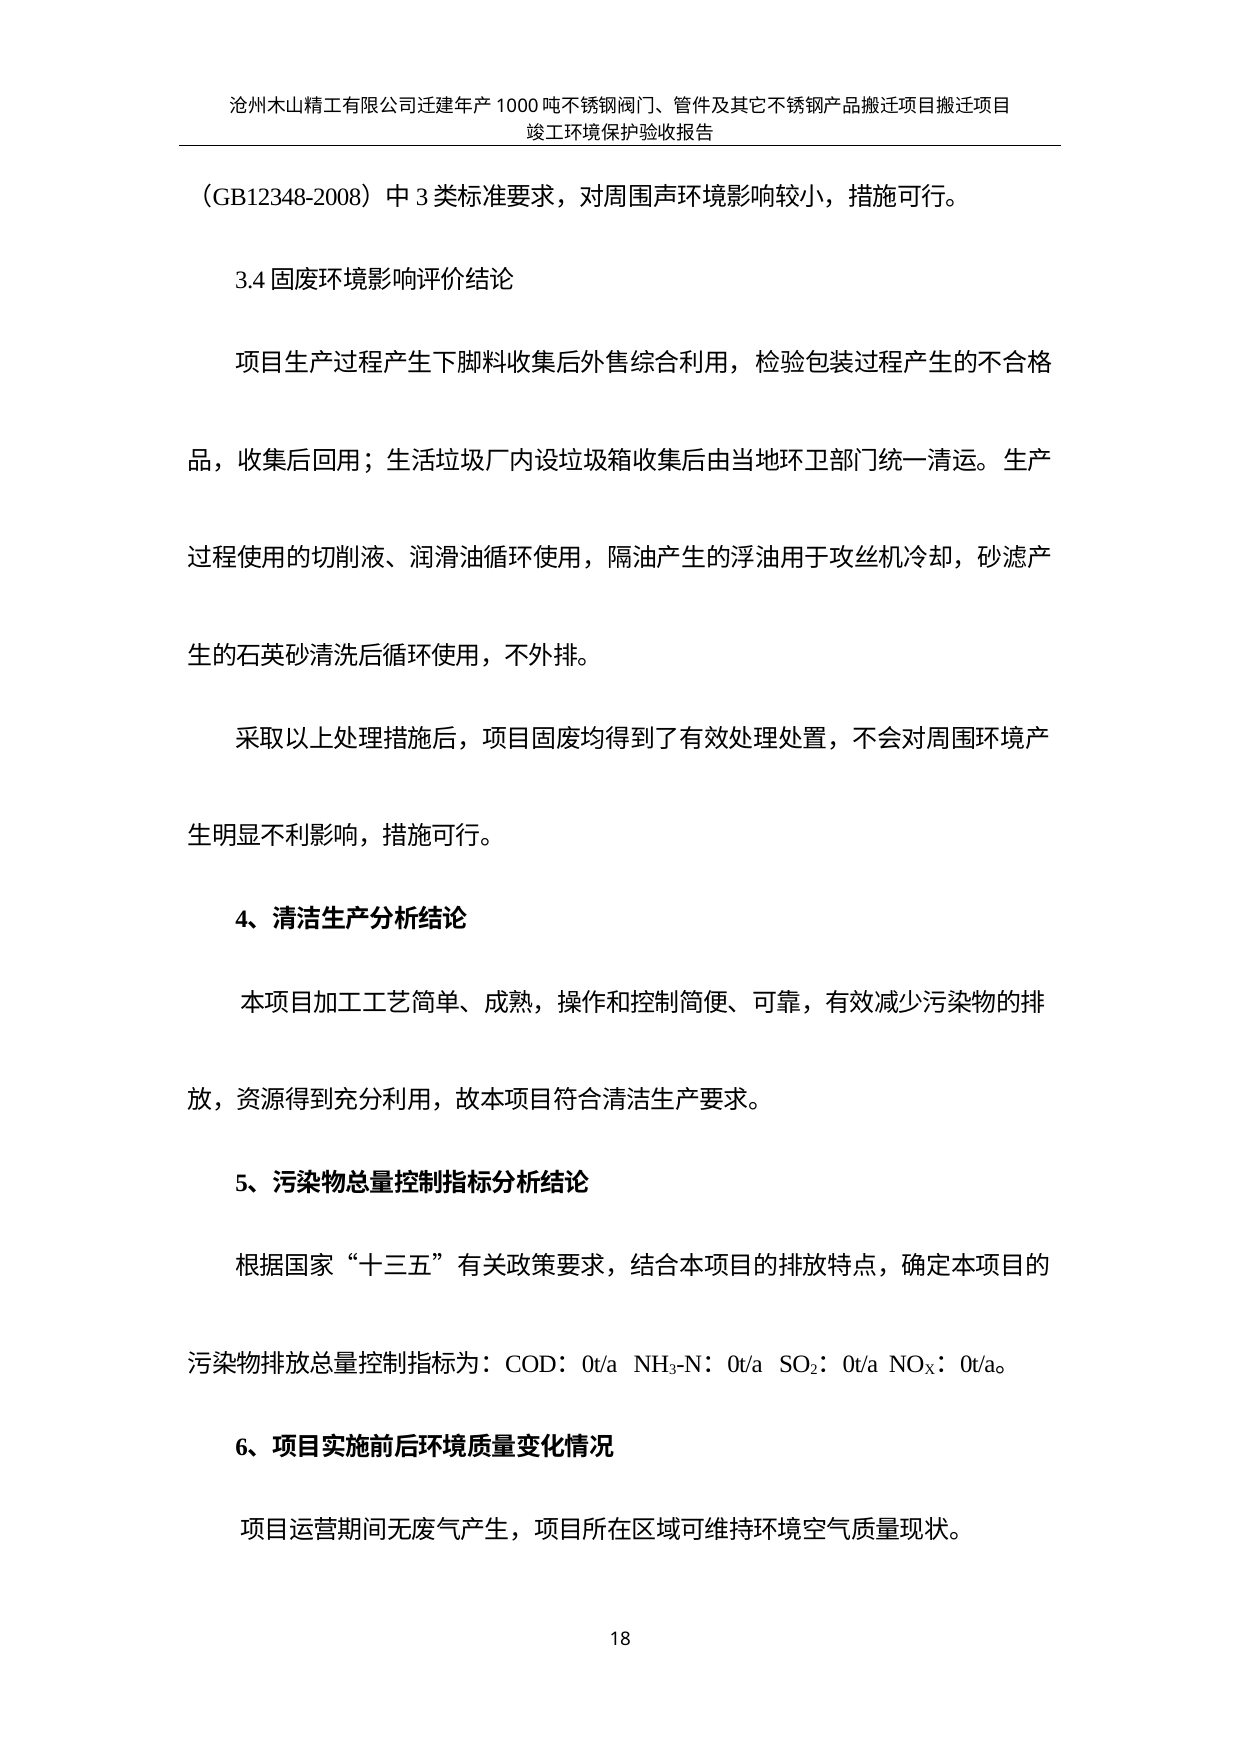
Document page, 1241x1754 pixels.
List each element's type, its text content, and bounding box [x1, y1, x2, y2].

text 采取以上处理措施后，项目固废均得到了有效处理处置，不会对周围环境产生明显不利影响，措施可行。 [187, 704, 1053, 866]
text 4、清洁生产分析结论 [187, 884, 1053, 949]
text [187, 162, 1053, 227]
text 5、污染物总量控制指标分析结论 [187, 1148, 1053, 1213]
text 项目生产过程产生下脚料收集后外售综合利用，检验包装过程产生的不合格品，收集后回用；生活垃圾厂内设垃圾箱收集后由当地环卫部门统一清运。生产过程使用的切削液、润滑油循环使用，隔油产生的浮油用于攻丝机冷却，砂滤产生的石英砂清洗后循环使用，不外排。 [187, 328, 1053, 686]
text 6、项目实施前后环境质量变化情况 [187, 1412, 1053, 1477]
text 本项目加工工艺简单、成熟，操作和控制简便、可靠，有效减少污染物的排放，资源得到充分利用，故本项目符合清洁生产要求。 [187, 968, 1053, 1130]
text 根据国家“十三五”有关政策要求，结合本项目的排放特点，确定本项目的污染物排放总量控制指标为：COD：0t/a NH3-N：0t/a SO2：0t/a NOX：0t/a。 [187, 1231, 1053, 1394]
text 项目运营期间无废气产生，项目所在区域可维持环境空气质量现状。 [187, 1495, 1053, 1560]
text 3.4固废环境影响评价结论 [187, 245, 1053, 310]
